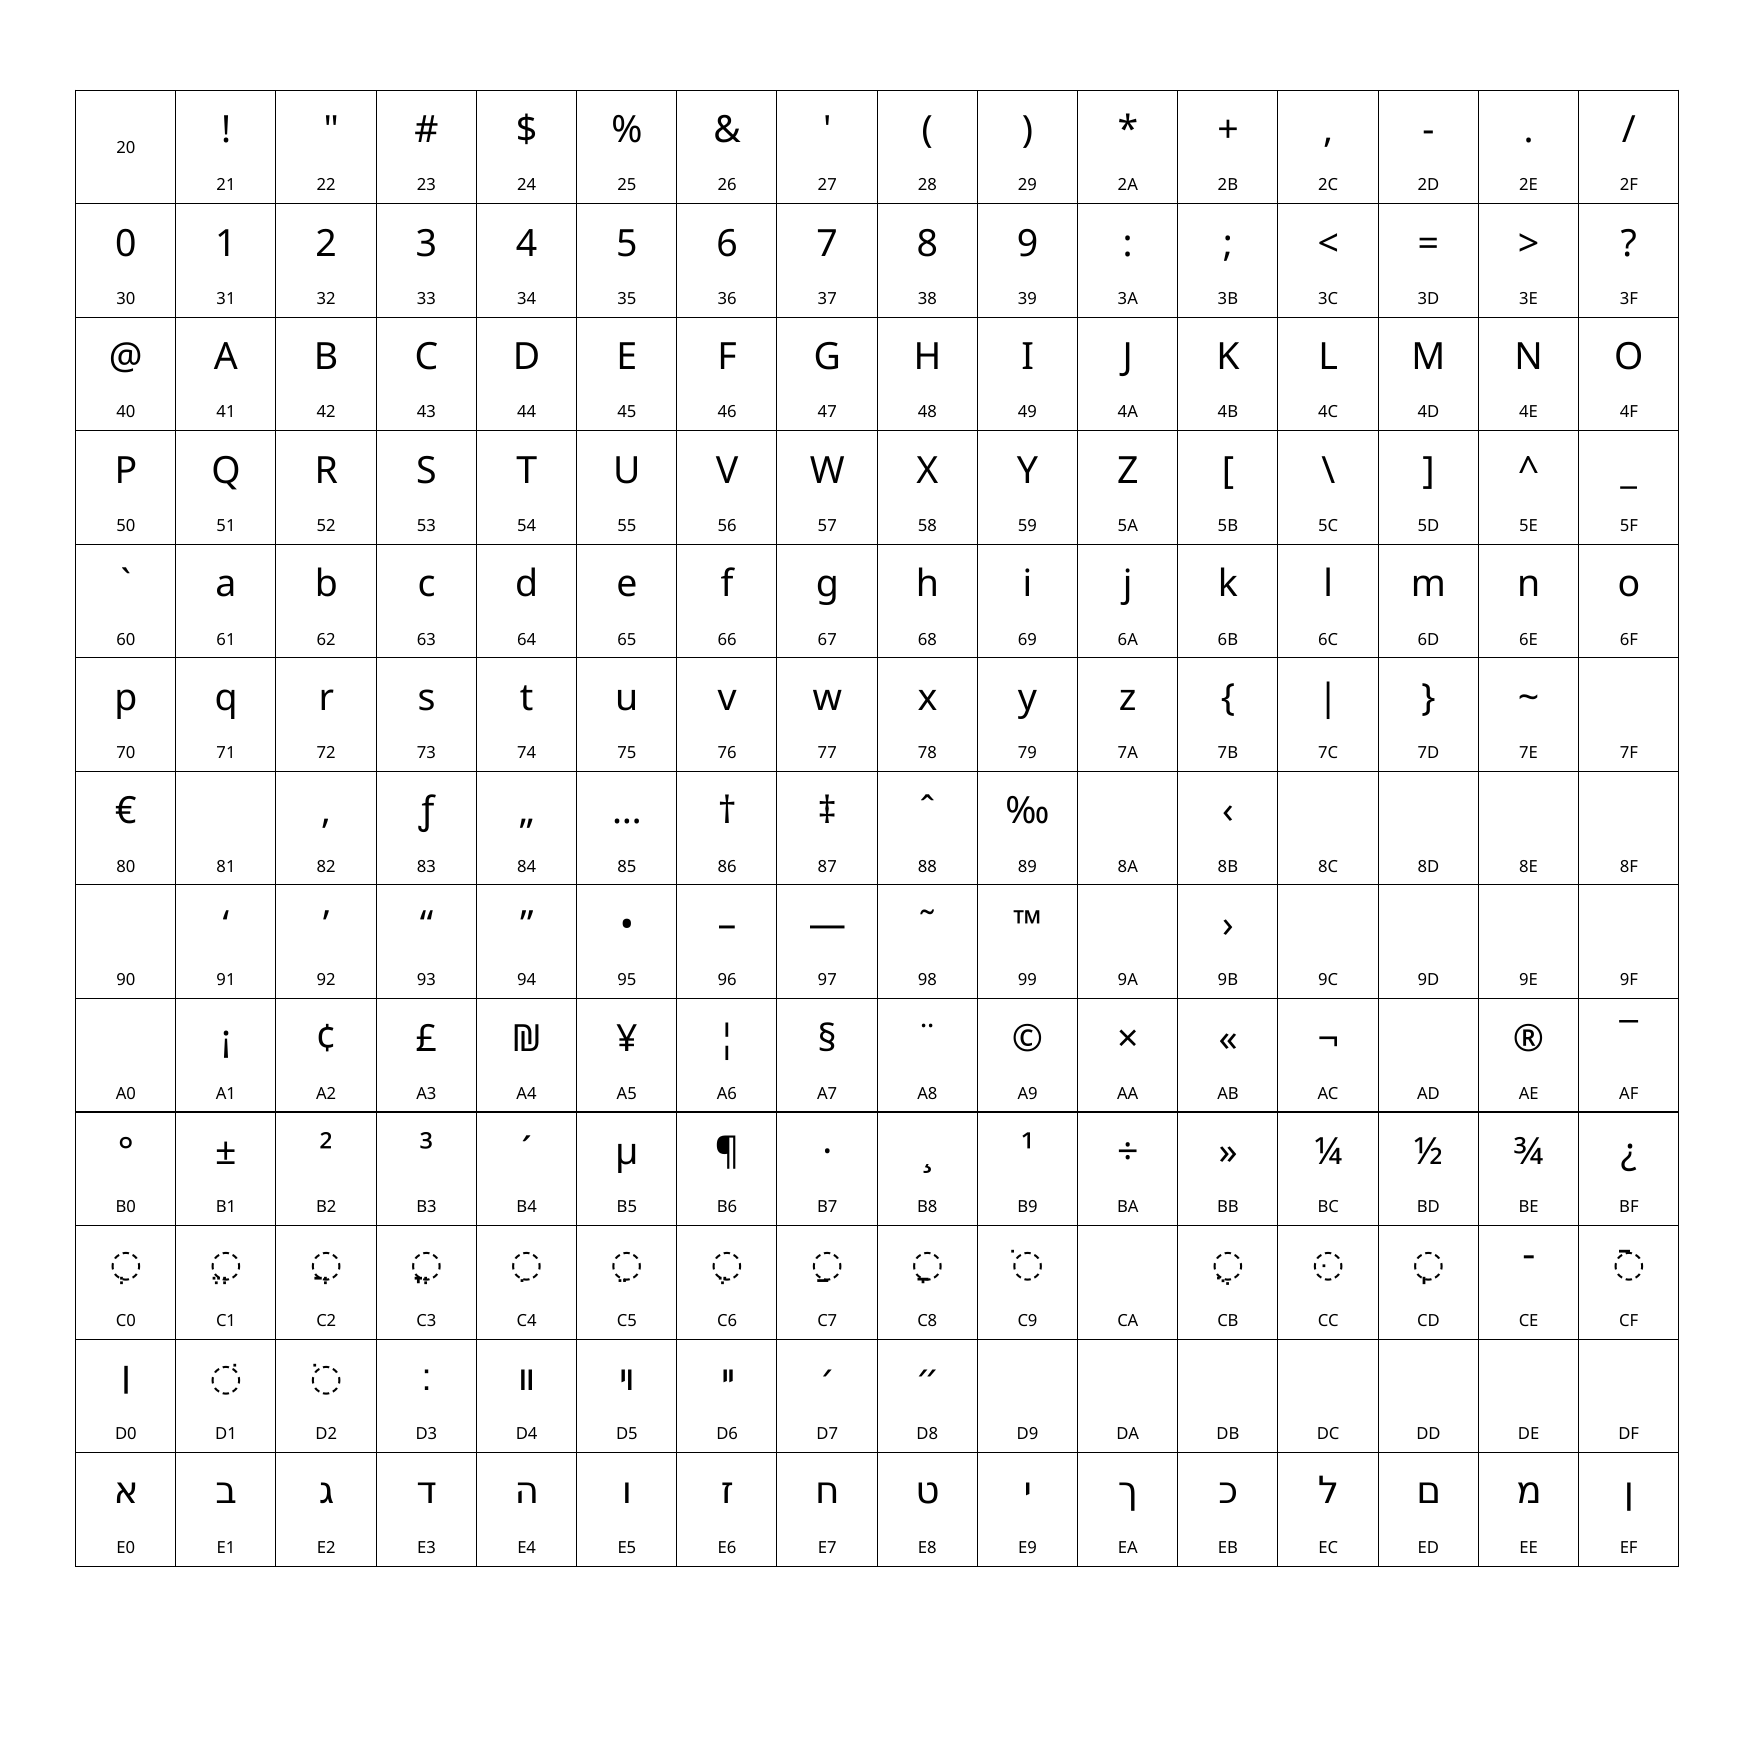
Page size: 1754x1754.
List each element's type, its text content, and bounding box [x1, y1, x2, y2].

table_cell ׃ D3 [377, 1340, 476, 1452]
table_cell x 78 [878, 658, 977, 771]
table_cell 2 32 [276, 204, 376, 317]
table_cell ˜ 98 [878, 885, 977, 998]
table_cell ׂ D2 [276, 1340, 376, 1452]
table_cell ¯ AF [1579, 999, 1678, 1111]
table_cell c 63 [377, 545, 476, 657]
table_cell DD [1379, 1340, 1478, 1452]
table_cell DC [1278, 1340, 1378, 1452]
table_cell DB [1178, 1340, 1277, 1452]
table_cell S 53 [377, 431, 476, 544]
table_cell ‘ 91 [176, 885, 275, 998]
table_cell H 48 [878, 318, 977, 430]
table_cell : 3A [1078, 204, 1177, 317]
table_header . 2E [1479, 91, 1578, 203]
table_cell \ 5C [1278, 431, 1378, 544]
table_cell ‰ 89 [978, 772, 1077, 884]
table_cell … 85 [577, 772, 676, 884]
table_cell ׀ D0 [76, 1340, 175, 1452]
table_cell n 6E [1479, 545, 1578, 657]
table_cell _ 5F [1579, 431, 1678, 544]
table_cell r 72 [276, 658, 376, 771]
table_cell ח E7 [777, 1453, 877, 1566]
table_cell @ 40 [76, 318, 175, 430]
table_cell R 52 [276, 431, 376, 544]
table_cell P 50 [76, 431, 175, 544]
table_cell ױ D5 [577, 1340, 676, 1452]
table_cell › 9B [1178, 885, 1277, 998]
table_cell ט E8 [878, 1453, 977, 1566]
table_cell s 73 [377, 658, 476, 771]
table_cell ּ CC [1278, 1226, 1378, 1338]
table_cell y 79 [978, 658, 1077, 771]
table_cell ְ C0 [76, 1226, 175, 1338]
table_cell ֻ CB [1178, 1226, 1277, 1338]
table_cell > 3E [1479, 204, 1578, 317]
table_cell C 43 [377, 318, 476, 430]
table_cell ײ D6 [677, 1340, 776, 1452]
table_cell o 6F [1579, 545, 1678, 657]
table_cell ’ 92 [276, 885, 376, 998]
table_header % 25 [577, 91, 676, 203]
table_cell ׳ D7 [777, 1340, 877, 1452]
table_cell ¸ B8 [878, 1113, 977, 1225]
table_cell 8D [1379, 772, 1478, 884]
table_cell ¼ BC [1278, 1113, 1378, 1225]
table_cell Y 59 [978, 431, 1077, 544]
table_cell O 4F [1579, 318, 1678, 430]
table_cell < 3C [1278, 204, 1378, 317]
table_cell 9F [1579, 885, 1678, 998]
table_cell DA [1078, 1340, 1177, 1452]
table_cell 7 37 [777, 204, 877, 317]
table_cell ´ B4 [477, 1113, 576, 1225]
table_header ! 21 [176, 91, 275, 203]
table_cell ֽ CD [1379, 1226, 1478, 1338]
table_cell ¿ BF [1579, 1113, 1678, 1225]
table_cell 8E [1479, 772, 1578, 884]
table_header + 2B [1178, 91, 1277, 203]
table_cell L 4C [1278, 318, 1378, 430]
table_cell ל EC [1278, 1453, 1378, 1566]
table_cell W 57 [777, 431, 877, 544]
table_cell d 64 [477, 545, 576, 657]
table_cell z 7A [1078, 658, 1177, 771]
table_cell g 67 [777, 545, 877, 657]
table_cell ך EA [1078, 1453, 1177, 1566]
table_header * 2A [1078, 91, 1177, 203]
table_cell ד E3 [377, 1453, 476, 1566]
table_cell q 71 [176, 658, 275, 771]
table_cell ״ D8 [878, 1340, 977, 1452]
table_cell i 69 [978, 545, 1077, 657]
table_cell » BB [1178, 1113, 1277, 1225]
table_cell K 4B [1178, 318, 1277, 430]
table_cell ^ 5E [1479, 431, 1578, 544]
table_cell DE [1479, 1340, 1578, 1452]
table_cell 8A [1078, 772, 1177, 884]
table_cell 1 31 [176, 204, 275, 317]
table_cell ? 3F [1579, 204, 1678, 317]
table_cell [ 5B [1178, 431, 1277, 544]
table_cell 9C [1278, 885, 1378, 998]
table_cell ~ 7E [1479, 658, 1578, 771]
table_cell ֱ C1 [176, 1226, 275, 1338]
table_cell ƒ 83 [377, 772, 476, 884]
table_cell ¶ B6 [677, 1113, 776, 1225]
table_cell M 4D [1379, 318, 1478, 430]
table_cell G 47 [777, 318, 877, 430]
table_cell ‹ 8B [1178, 772, 1277, 884]
table_cell 8 38 [878, 204, 977, 317]
table_cell 5 35 [577, 204, 676, 317]
table_cell ב E1 [176, 1453, 275, 1566]
table_cell ” 94 [477, 885, 576, 998]
table_cell 8F [1579, 772, 1678, 884]
table_cell § A7 [777, 999, 877, 1111]
table_cell A 41 [176, 318, 275, 430]
table_cell p 70 [76, 658, 175, 771]
table_cell u 75 [577, 658, 676, 771]
table_cell ` 60 [76, 545, 175, 657]
table_cell 81 [176, 772, 275, 884]
table_cell J 4A [1078, 318, 1177, 430]
table_cell „ 84 [477, 772, 576, 884]
table_cell ½ BD [1379, 1113, 1478, 1225]
table_cell 6 36 [677, 204, 776, 317]
table_cell f 66 [677, 545, 776, 657]
table_cell ; 3B [1178, 204, 1277, 317]
table_cell ָ C8 [878, 1226, 977, 1338]
table_cell ֶ C6 [677, 1226, 776, 1338]
table_cell « AB [1178, 999, 1277, 1111]
table_cell ¢ A2 [276, 999, 376, 1111]
table_cell X 58 [878, 431, 977, 544]
table_cell ֳ C3 [377, 1226, 476, 1338]
table_cell ן EF [1579, 1453, 1678, 1566]
table_cell – 96 [677, 885, 776, 998]
table_header & 26 [677, 91, 776, 203]
table_cell 0 30 [76, 204, 175, 317]
table_cell £ A3 [377, 999, 476, 1111]
table_cell ® AE [1479, 999, 1578, 1111]
table_cell 9A [1078, 885, 1177, 998]
table_cell Q 51 [176, 431, 275, 544]
table_cell € 80 [76, 772, 175, 884]
table_cell ־ CE [1479, 1226, 1578, 1338]
table_cell ז E6 [677, 1453, 776, 1566]
table_cell · B7 [777, 1113, 877, 1225]
table_cell e 65 [577, 545, 676, 657]
table_cell = 3D [1379, 204, 1478, 317]
table_cell ׁ D1 [176, 1340, 275, 1452]
table_cell ו E5 [577, 1453, 676, 1566]
table_cell 90 [76, 885, 175, 998]
table_cell DF [1579, 1340, 1678, 1452]
table_cell CA [1078, 1226, 1177, 1338]
table_cell ¹ B9 [978, 1113, 1077, 1225]
table_cell 7F [1579, 658, 1678, 771]
table_cell ה E4 [477, 1453, 576, 1566]
table_cell ִ C4 [477, 1226, 576, 1338]
table_cell 4 34 [477, 204, 576, 317]
table_cell v 76 [677, 658, 776, 771]
table_cell © A9 [978, 999, 1077, 1111]
table_cell U 55 [577, 431, 676, 544]
table_cell ֹ C9 [978, 1226, 1077, 1338]
table_header " 22 [276, 91, 376, 203]
table_cell ° B0 [76, 1113, 175, 1225]
table_cell ₪ A4 [477, 999, 576, 1111]
table_cell E 45 [577, 318, 676, 430]
table_cell | 7C [1278, 658, 1378, 771]
table_cell t 74 [477, 658, 576, 771]
table_cell ¥ A5 [577, 999, 676, 1111]
table_header - 2D [1379, 91, 1478, 203]
table_cell — 97 [777, 885, 877, 998]
table_cell } 7D [1379, 658, 1478, 771]
table_cell ¾ BE [1479, 1113, 1578, 1225]
table_cell ¡ A1 [176, 999, 275, 1111]
table_cell B 42 [276, 318, 376, 430]
table_cell װ D4 [477, 1340, 576, 1452]
table_cell ³ B3 [377, 1113, 476, 1225]
table_cell ¬ AC [1278, 999, 1378, 1111]
table_cell Z 5A [1078, 431, 1177, 544]
table_cell ֿ CF [1579, 1226, 1678, 1338]
table_cell מ EE [1479, 1453, 1578, 1566]
table_cell ‡ 87 [777, 772, 877, 884]
table_header , 2C [1278, 91, 1378, 203]
table_cell ג E2 [276, 1453, 376, 1566]
table_cell V 56 [677, 431, 776, 544]
table_cell m 6D [1379, 545, 1478, 657]
table_cell ֵ C5 [577, 1226, 676, 1338]
table_cell I 49 [978, 318, 1077, 430]
table_cell י E9 [978, 1453, 1077, 1566]
table_cell 9D [1379, 885, 1478, 998]
table_cell × AA [1078, 999, 1177, 1111]
table_cell l 6C [1278, 545, 1378, 657]
table_cell ֲ C2 [276, 1226, 376, 1338]
table_header # 23 [377, 91, 476, 203]
table_header ( 28 [878, 91, 977, 203]
table_cell a 61 [176, 545, 275, 657]
table_cell T 54 [477, 431, 576, 544]
table_cell ¦ A6 [677, 999, 776, 1111]
table_cell • 95 [577, 885, 676, 998]
table_header / 2F [1579, 91, 1678, 203]
table_cell j 6A [1078, 545, 1177, 657]
table_header ' 27 [777, 91, 877, 203]
table_cell N 4E [1479, 318, 1578, 430]
table_cell ‚ 82 [276, 772, 376, 884]
table_cell ² B2 [276, 1113, 376, 1225]
table_cell ם ED [1379, 1453, 1478, 1566]
table_cell D 44 [477, 318, 576, 430]
table_cell h 68 [878, 545, 977, 657]
table_cell 3 33 [377, 204, 476, 317]
table_cell ] 5D [1379, 431, 1478, 544]
table_cell ­ AD [1379, 999, 1478, 1111]
table_cell “ 93 [377, 885, 476, 998]
table_cell A0 [76, 999, 175, 1111]
table_cell ַ C7 [777, 1226, 877, 1338]
table_header 20 [76, 91, 175, 203]
table_cell 9 39 [978, 204, 1077, 317]
table_cell { 7B [1178, 658, 1277, 771]
table_cell F 46 [677, 318, 776, 430]
table_cell א E0 [76, 1453, 175, 1566]
table_cell ˆ 88 [878, 772, 977, 884]
table_cell † 86 [677, 772, 776, 884]
table_cell ± B1 [176, 1113, 275, 1225]
table_cell k 6B [1178, 545, 1277, 657]
table_cell w 77 [777, 658, 877, 771]
table_header $ 24 [477, 91, 576, 203]
table_header ) 29 [978, 91, 1077, 203]
table_cell µ B5 [577, 1113, 676, 1225]
table_cell ¨ A8 [878, 999, 977, 1111]
table_cell ™ 99 [978, 885, 1077, 998]
table_cell D9 [978, 1340, 1077, 1452]
table_cell ÷ BA [1078, 1113, 1177, 1225]
table_cell 8C [1278, 772, 1378, 884]
table_cell כ EB [1178, 1453, 1277, 1566]
table_cell 9E [1479, 885, 1578, 998]
table_cell b 62 [276, 545, 376, 657]
